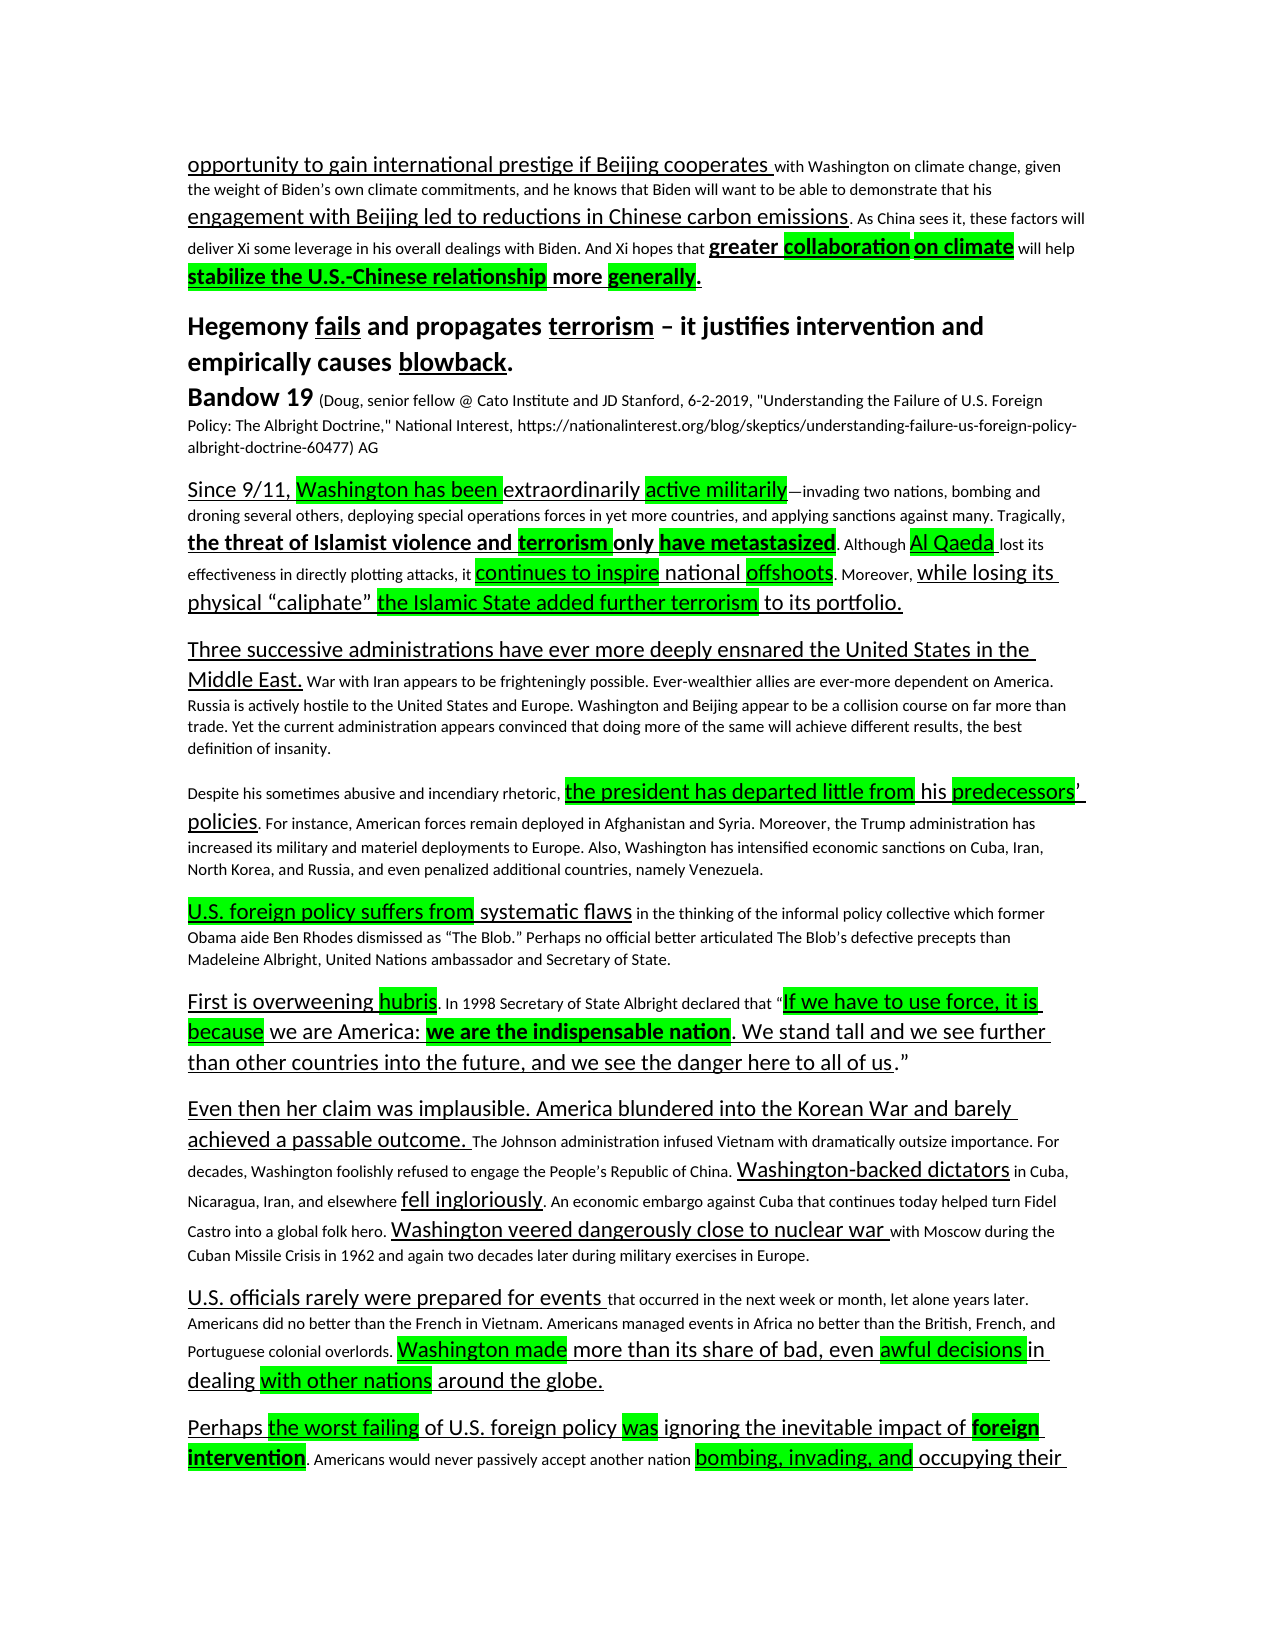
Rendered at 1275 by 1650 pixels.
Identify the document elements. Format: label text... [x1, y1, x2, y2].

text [187, 1413, 1087, 1471]
text Bandow 19 (Doug, senior fellow @ Cato Institute and JD Stanford, 6-2-2019, "Understanding the Failure of U.S. Foreign Policy: The Albright Doctrine," National Interest, https://nationalinterest.org/blog/skeptics/understanding-failure-us-foreign-policy-albright-doctrine-60477) AG [187, 381, 1087, 457]
text Even then her claim was implausible. America blundered into the Korean War and barely achieved a passable outcome. The Johnson administration infused Vietnam with dramatically outsize importance. For decades, Washington foolishly refused to engage the People’s Republic of China. Washington-backed dictators in Cuba, Nicaragua, Iran, and elsewhere fell ingloriously. An economic embargo against Cuba that continues today helped turn Fidel Castro into a global folk hero. Washington veered dangerously close to nuclear war with Moscow during the Cuban Missile Crisis in 1962 and again two decades later during military exercises in Europe. [187, 1094, 1087, 1265]
text First is overweening hubris. In 1998 Secretary of State Albright declared that “If we have to use force, it is because we are America: we are the indispensable nation. We stand tall and we see further than other countries into the future, and we see the danger here to all of us.” [187, 987, 1087, 1076]
subtitle Hegemony fails and propagates terrorism – it justifies intervention and empirically causes blowback. [187, 309, 1087, 378]
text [187, 150, 1087, 291]
text U.S. foreign policy suffers from systematic flaws in the thinking of the informal policy collective which former Obama aide Ben Rhodes dismissed as “The Blob.” Perhaps no official better articulated The Blob’s defective precepts than Madeleine Albright, United Nations ambassador and Secretary of State. [187, 897, 1087, 969]
text U.S. officials rarely were prepared for events that occurred in the next week or month, let alone years later. Americans did no better than the French in Vietnam. Americans managed events in Africa no better than the British, French, and Portuguese colonial overlords. Washington made more than its share of bad, even awful decisions in dealing with other nations around the globe. [187, 1283, 1087, 1394]
text Three successive administrations have ever more deeply ensnared the United States in the Middle East. War with Iran appears to be frighteningly possible. Ever-wealthier allies are ever-more dependent on America. Russia is actively hostile to the United States and Europe. Washington and Beijing appear to be a collision course on far more than trade. Yet the current administration appears convinced that doing more of the same will achieve different results, the best definition of insanity. [187, 635, 1087, 759]
text Despite his sometimes abusive and incendiary rhetoric, the president has departed little from his predecessors’ policies. For instance, American forces remain deployed in Afghanistan and Syria. Moreover, the Trump administration has increased its military and materiel deployments to Europe. Also, Washington has intensified economic sanctions on Cuba, Iran, North Korea, and Russia, and even penalized additional countries, namely Venezuela. [187, 777, 1087, 879]
text Since 9/11, Washington has been extraordinarily active militarily—invading two nations, bombing and droning several others, deploying special operations forces in yet more countries, and applying sanctions against many. Tragically, the threat of Islamist violence and terrorism only have metastasized. Although Al Qaeda lost its effectiveness in directly plotting attacks, it continues to inspire national offshoots. Moreover, while losing its physical “caliphate” the Islamic State added further terrorism to its portfolio. [187, 476, 1087, 616]
